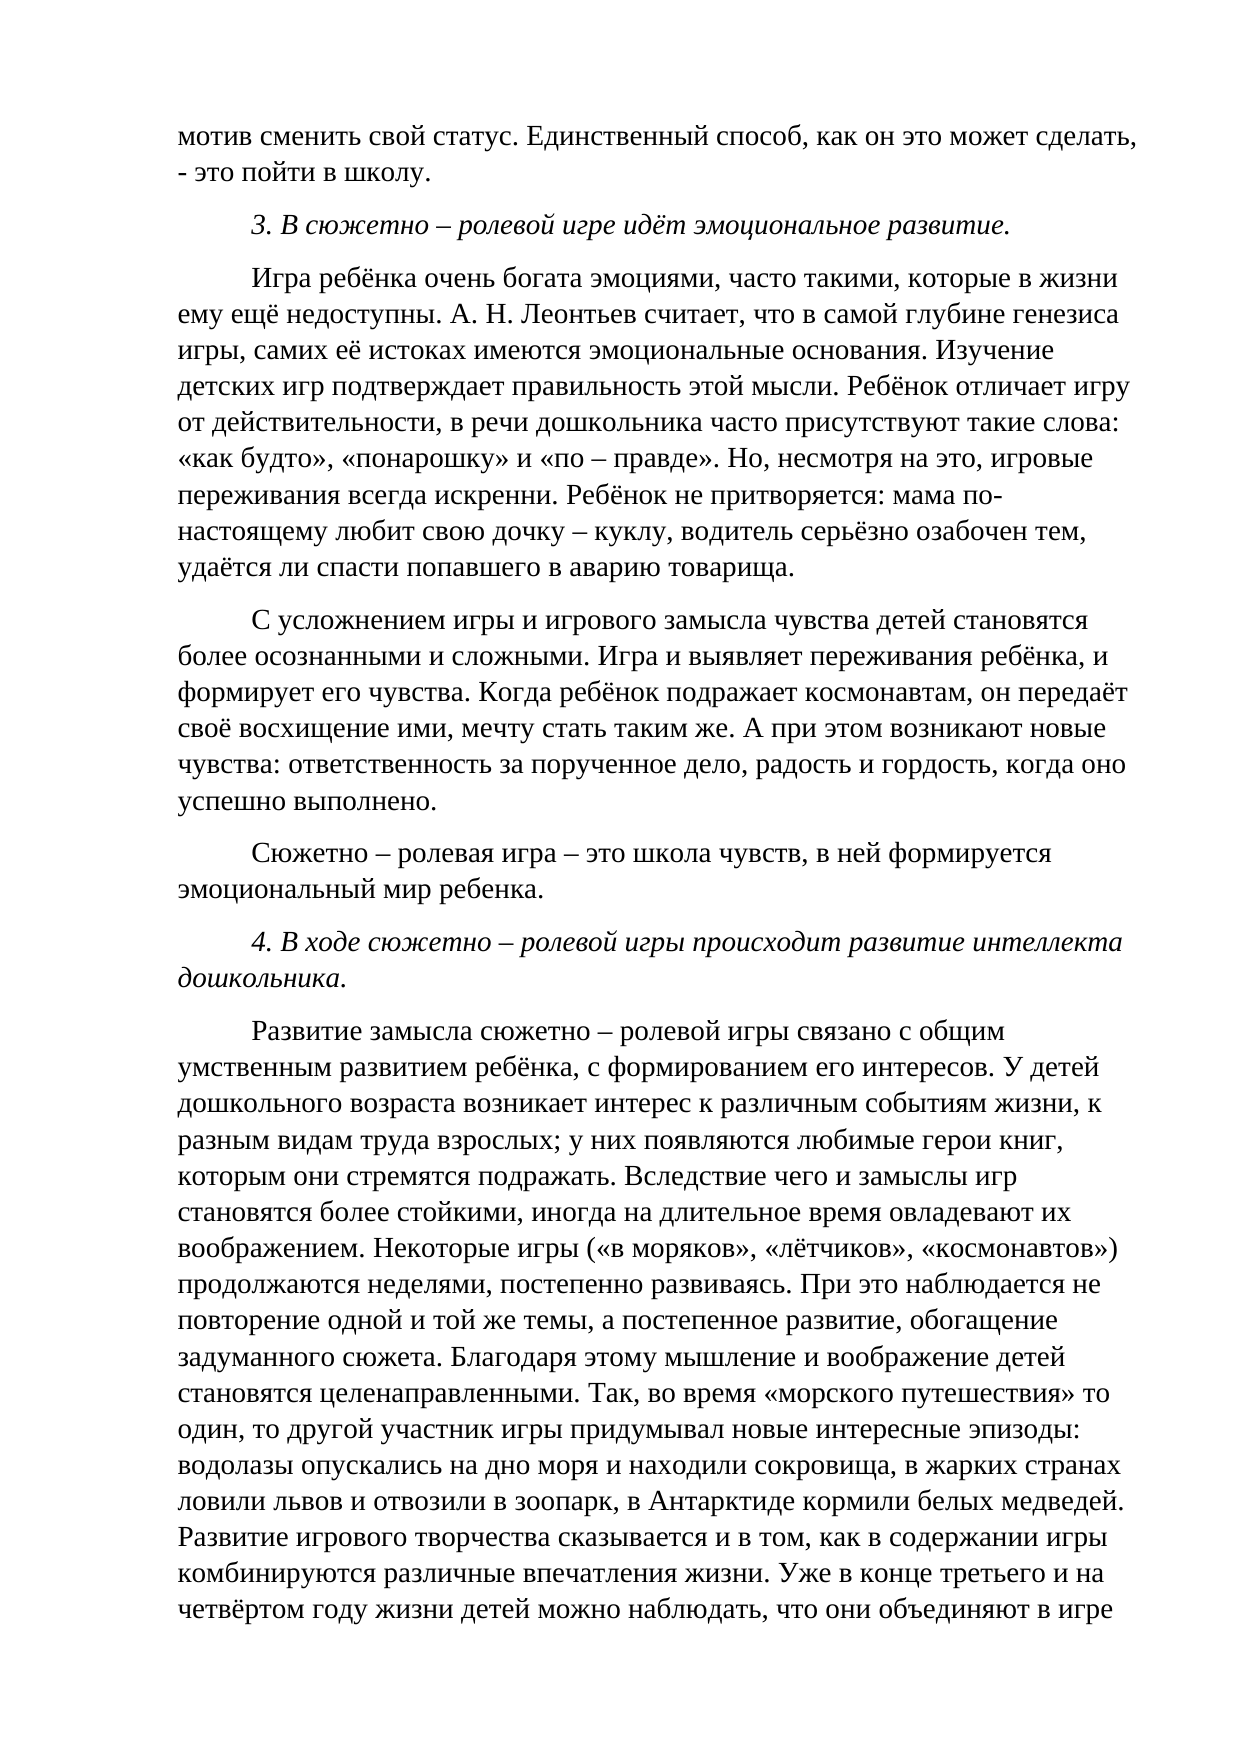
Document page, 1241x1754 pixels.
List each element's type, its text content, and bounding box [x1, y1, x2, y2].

text 3. В сюжетно – ролевой игре идёт эмоциональное развитие. [177, 207, 1152, 241]
text Сюжетно – ролевая игра – это школа чувств, в ней формируется эмоциональный мир ребенка. [177, 835, 1152, 905]
text 4. В ходе сюжетно – ролевой игры происходит развитие интеллекта дошкольника. [177, 924, 1152, 994]
text Игра ребёнка очень богата эмоциями, часто такими, которые в жизни ему ещё недоступны. А. Н. Леонтьев считает, что в самой глубине генезиса игры, самих её истоках имеются эмоциональные основания. Изучение детских игр подтверждает правильность этой мысли. Ребёнок отличает игру от действительности, в речи дошкольника часто присутствуют такие слова: «как будто», «понарошку» и «по – правде». Но, несмотря на это, игровые переживания всегда искренни. Ребёнок не притворяется: мама по-настоящему любит свою дочку – куклу, водитель серьёзно озабочен тем, удаётся ли спасти попавшего в аварию товарища. [177, 260, 1152, 583]
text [177, 1013, 1152, 1625]
text С усложнением игры и игрового замысла чувства детей становятся более осознанными и сложными. Игра и выявляет переживания ребёнка, и формирует его чувства. Когда ребёнок подражает космонавтам, он передаёт своё восхищение ими, мечту стать таким же. А при этом возникают новые чувства: ответственность за порученное дело, радость и гордость, когда оно успешно выполнено. [177, 602, 1152, 816]
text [177, 118, 1152, 188]
